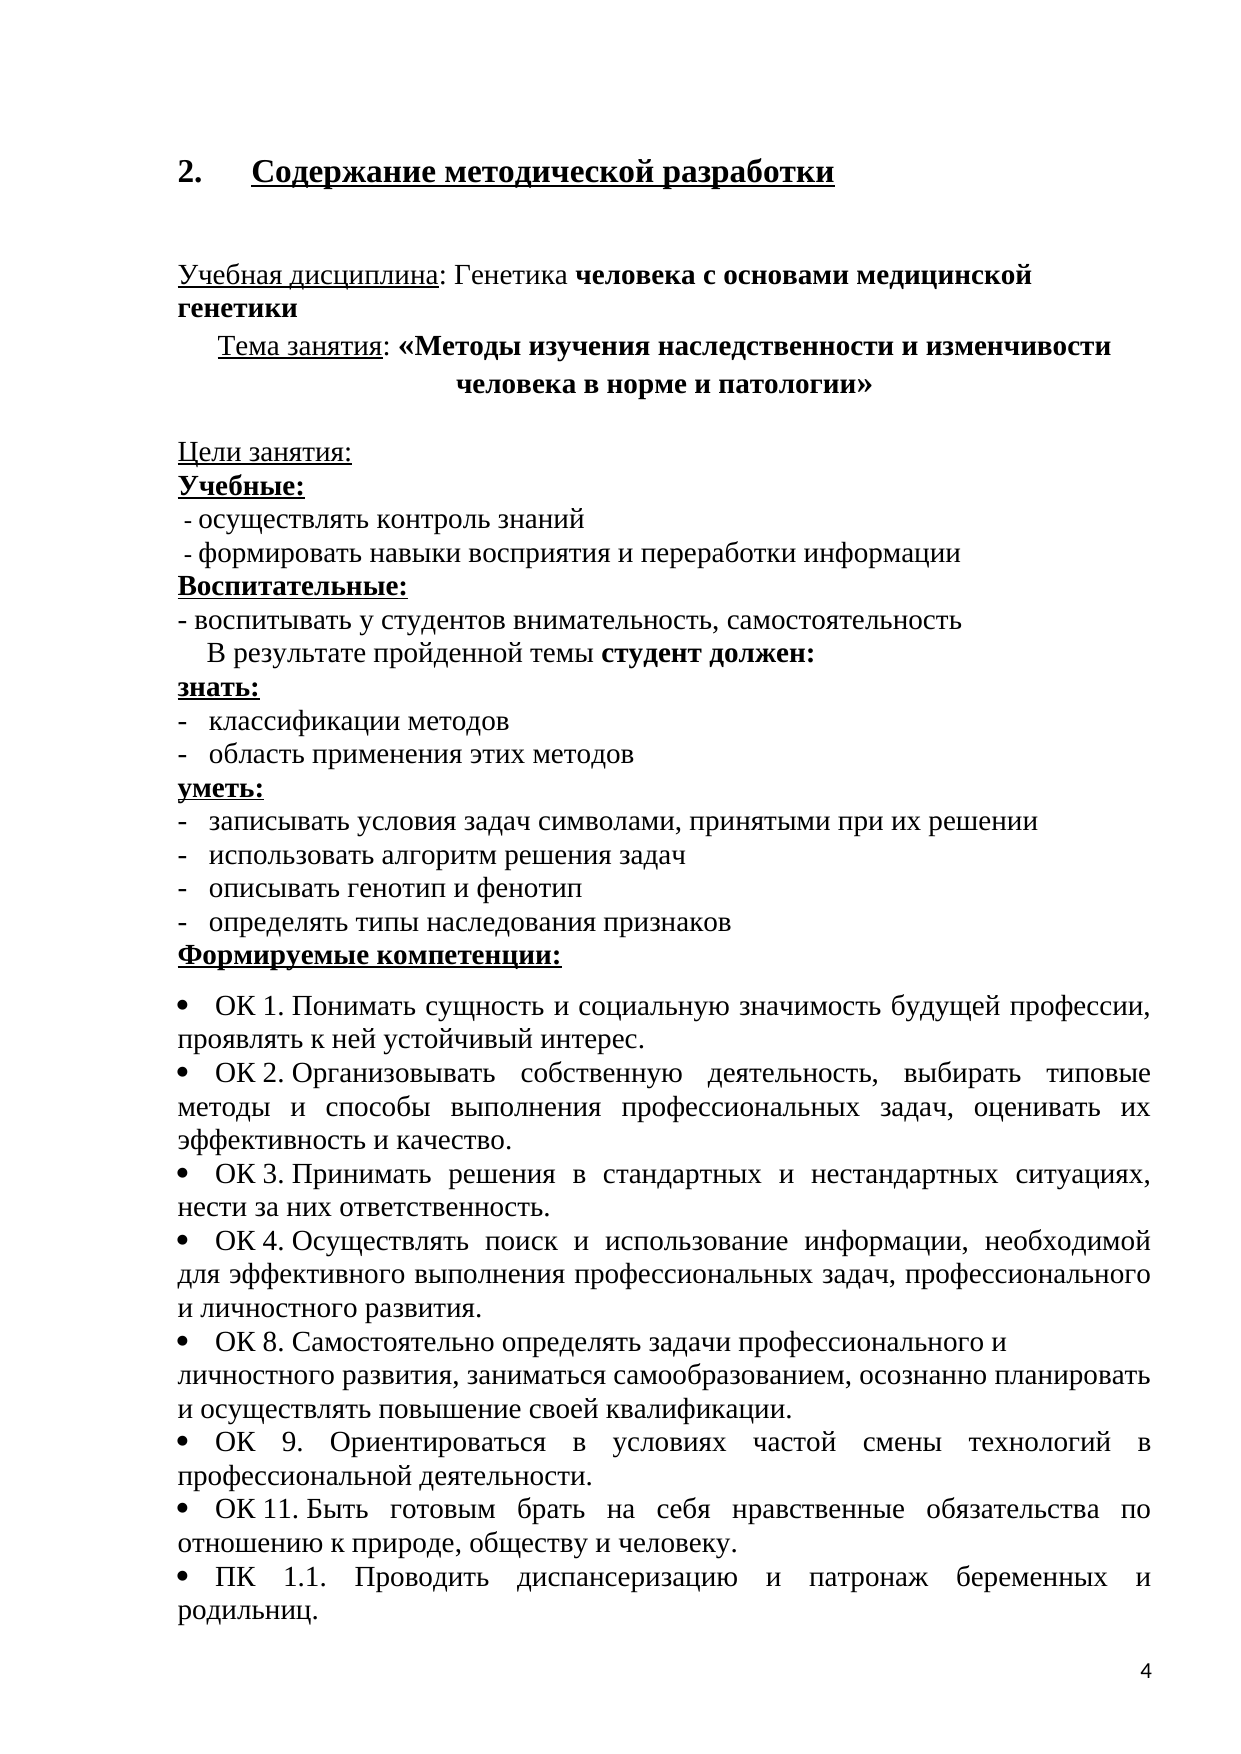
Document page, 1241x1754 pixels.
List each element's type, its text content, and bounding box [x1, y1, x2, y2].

text знать: [177, 669, 1152, 703]
text - осуществлять контроль знаний [177, 501, 1152, 535]
text Формируемые компетенции: [177, 937, 1152, 971]
text уметь: [177, 770, 1152, 803]
text Цели занятия: [177, 434, 1152, 468]
list ОК 8. Самостоятельно определять задачи профессионального и личностного развития, заниматься самообразованием, осознанно планировать и осуществлять повышение своей квалификации. [177, 1324, 1152, 1424]
text - классификации методов [177, 703, 1152, 736]
text - использовать алгоритм решения задач [177, 837, 1152, 870]
text - определять типы наследования признаков [177, 904, 1152, 937]
text - воспитывать у студентов внимательность, самостоятельность [177, 602, 1152, 636]
text Учебная дисциплина: Генетика человека с основами медицинской генетики [177, 257, 1152, 324]
text - область применения этих методов [177, 736, 1152, 770]
list ОК 11. Быть готовым брать на себя нравственные обязательства по отношению к природе, обществу и человеку. [177, 1492, 1152, 1559]
list ОК 4. Осуществлять поиск и использование информации, необходимой для эффективного выполнения профессиональных задач, профессионального и личностного развития. [177, 1223, 1152, 1324]
text Тема занятия: «Методы изучения наследственности и изменчивости человека в норме и патологии» [177, 324, 1152, 401]
text Учебные: [177, 468, 1152, 501]
list ОК 3. Принимать решения в стандартных и нестандартных ситуациях, нести за них ответственность. [177, 1156, 1152, 1223]
list Содержание методической разработки [177, 152, 1152, 190]
list ПК 1.1. Проводить диспансеризацию и патронаж беременных и родильниц. [177, 1559, 1152, 1626]
text - описывать генотип и фенотип [177, 870, 1152, 904]
text - записывать условия задач символами, принятыми при их решении [177, 803, 1152, 837]
list ОК 9. Ориентироваться в условиях частой смены технологий в профессиональной деятельности. [177, 1424, 1152, 1492]
text В результате пройденной темы студент должен: [177, 636, 1152, 669]
text - формировать навыки восприятия и переработки информации [177, 535, 1152, 568]
text Воспитательные: [177, 568, 1152, 602]
list ОК 2. Организовывать собственную деятельность, выбирать типовые методы и способы выполнения профессиональных задач, оценивать их эффективность и качество. [177, 1055, 1152, 1156]
list ОК 1. Понимать сущность и социальную значимость будущей профессии, проявлять к ней устойчивый интерес. [177, 988, 1152, 1055]
